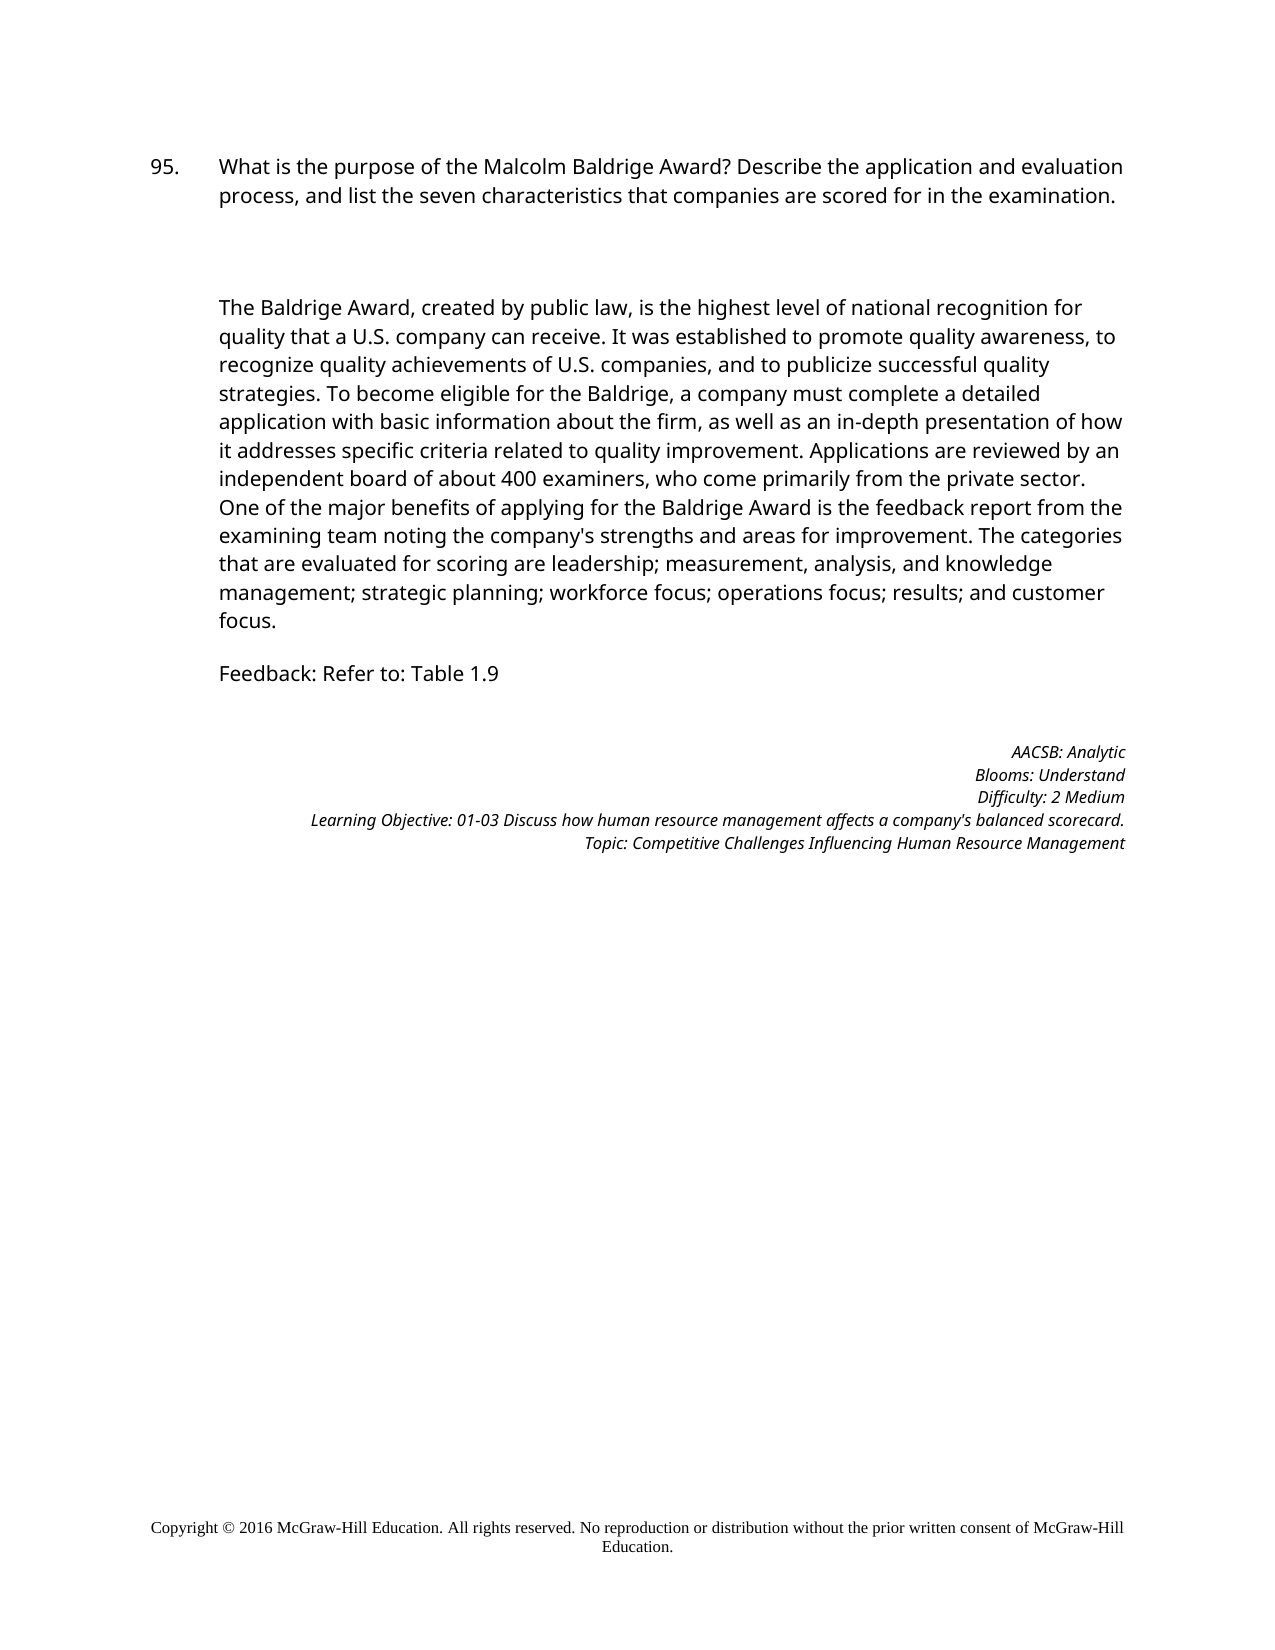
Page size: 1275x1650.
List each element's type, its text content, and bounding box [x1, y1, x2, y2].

table_header 95. [150, 153, 218, 715]
table_header What is the purpose of the Malcolm Baldrige Award? Describe the application and evaluation process, and list the seven characteristics that companies are scored for in the examination. The Baldrige Award, created by public law, is the highest level of national recognition for quality that a U.S. company can receive. It was established to promote quality awareness, to recognize quality achievements of U.S. companies, and to publicize successful quality strategies. To become eligible for the Baldrige, a company must complete a detailed application with basic information about the firm, as well as an in-depth presentation of how it addresses specific criteria related to quality improvement. Applications are reviewed by an independent board of about 400 examiners, who come primarily from the private sector. One of the major benefits of applying for the Baldrige Award is the feedback report from the examining team noting the company's strengths and areas for improvement. The categories that are evaluated for scoring are leadership; measurement, analysis, and knowledge management; strategic planning; workforce focus; operations focus; results; and customer focus. Feedback: Refer to: Table 1.9 [219, 153, 1125, 715]
table_header AACSB: Analytic Blooms: Understand Difficulty: 2 Medium Learning Objective: 01-03 Discuss how human resource management affects a company's balanced scorecard. Topic: Competitive Challenges Influencing Human Resource Management [150, 741, 1125, 882]
